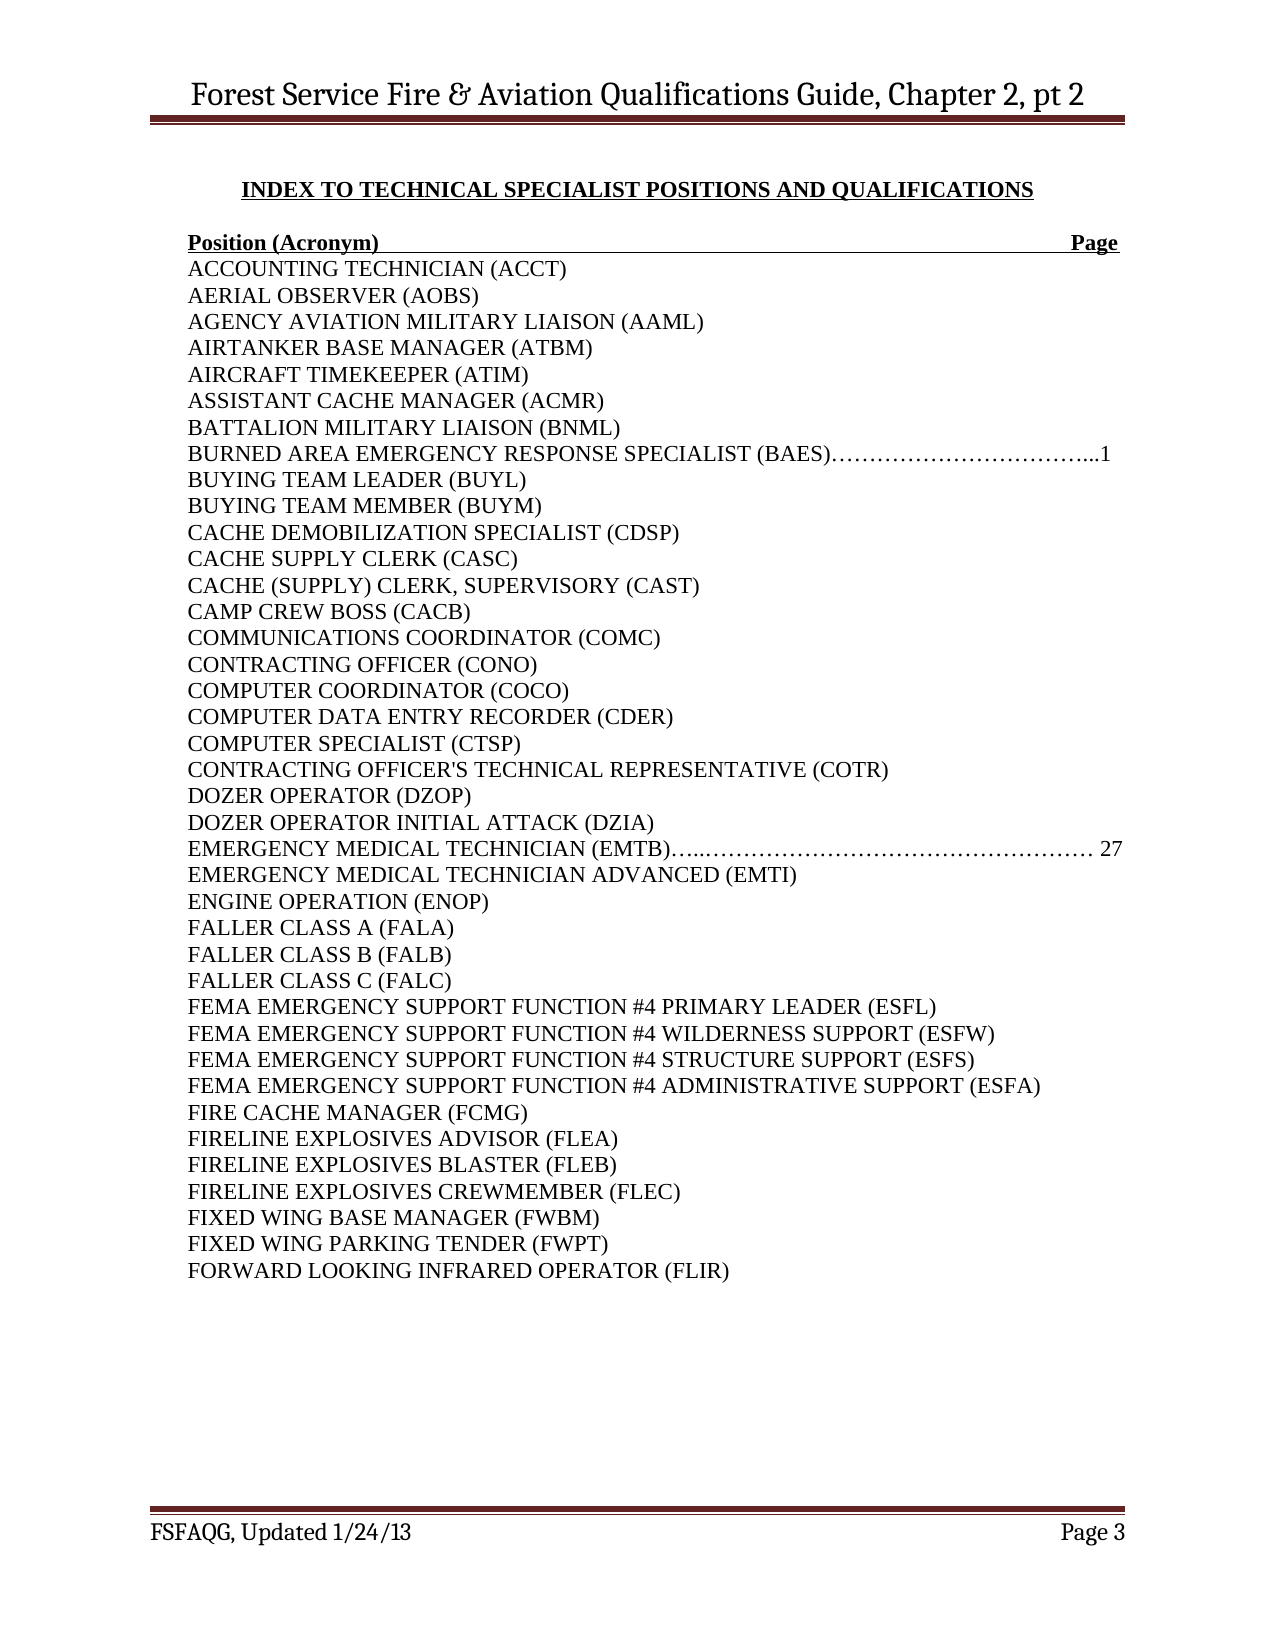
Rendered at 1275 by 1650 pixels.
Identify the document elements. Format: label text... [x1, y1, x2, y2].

text FALLER CLASS C (FALC) 33 [187, 967, 1125, 993]
text Position (Acronym) Page [187, 229, 1125, 255]
text FEMA EMERGENCY SUPPORT FUNCTION #4 ADMINISTRATIVE SUPPORT (ESFA) 37 [187, 1072, 1125, 1099]
text AERIAL OBSERVER (AOBS) 6 [187, 282, 1125, 308]
text FIRELINE EXPLOSIVES ADVISOR (FLEA) 39 [187, 1125, 1125, 1151]
text CACHE (SUPPLY) CLERK, SUPERVISORY (CAST) 17 [187, 572, 1125, 598]
text FEMA EMERGENCY SUPPORT FUNCTION #4 WILDERNESS SUPPORT (ESFW) 35 [187, 1020, 1125, 1046]
text COMPUTER SPECIALIST (CTSP) 23 [187, 730, 1125, 756]
text INDEX TO TECHNICAL SPECIALIST POSITIONS AND QUALIFICATIONS [150, 176, 1125, 203]
text AGENCY AVIATION MILITARY LIAISON (AAML) 7 [187, 308, 1125, 334]
text FIRELINE EXPLOSIVES BLASTER (FLEB) 40 [187, 1151, 1125, 1178]
text FORWARD LOOKING INFRARED OPERATOR (FLIR) 44 [187, 1257, 1125, 1283]
text CONTRACTING OFFICER (CONO) 20 [187, 651, 1125, 677]
text BUYING TEAM LEADER (BUYL) 13 [187, 466, 1125, 493]
text FEMA EMERGENCY SUPPORT FUNCTION #4 PRIMARY LEADER (ESFL) 34 [187, 993, 1125, 1020]
text CACHE SUPPLY CLERK (CASC) 16 [187, 545, 1125, 572]
text AIRCRAFT TIMEKEEPER (ATIM) 9 [187, 361, 1125, 387]
text BURNED AREA EMERGENCY RESPONSE SPECIALIST (BAES)……………………………...12 [187, 440, 1125, 466]
text EMERGENCY MEDICAL TECHNICIAN (EMTB)…..…………………………………………… 27 [187, 835, 1125, 862]
text ACCOUNTING TECHNICIAN (ACCT) 5 [187, 255, 1125, 282]
text ASSISTANT CACHE MANAGER (ACMR) 10 [187, 387, 1125, 413]
text FALLER CLASS A (FALA) 31 [187, 914, 1125, 941]
text COMPUTER COORDINATOR (COCO) 21 [187, 677, 1125, 703]
text AIRTANKER BASE MANAGER (ATBM) 8 [187, 334, 1125, 361]
text FIXED WING PARKING TENDER (FWPT) 43 [187, 1231, 1125, 1257]
text FALLER CLASS B (FALB) 32 [187, 941, 1125, 967]
text FIRE CACHE MANAGER (FCMG) 38 [187, 1099, 1125, 1125]
text FEMA EMERGENCY SUPPORT FUNCTION #4 STRUCTURE SUPPORT (ESFS) 36 [187, 1046, 1125, 1072]
text CONTRACTING OFFICER'S TECHNICAL REPRESENTATIVE (COTR) 24 [187, 756, 1125, 782]
text ENGINE OPERATION (ENOP) 30 [187, 888, 1125, 914]
text CACHE DEMOBILIZATION SPECIALIST (CDSP) 15 [187, 519, 1125, 545]
text COMMUNICATIONS COORDINATOR (COMC) 19 [187, 624, 1125, 651]
text BATTALION MILITARY LIAISON (BNML) 11 [187, 413, 1125, 440]
text FIRELINE EXPLOSIVES CREWMEMBER (FLEC) 41 [187, 1178, 1125, 1204]
text CAMP CREW BOSS (CACB) 18 [187, 598, 1125, 624]
text EMERGENCY MEDICAL TECHNICIAN ADVANCED (EMTI)……..………………….…….... 28 [187, 862, 1125, 888]
text DOZER OPERATOR (DZOP) 25 [187, 782, 1125, 809]
text DOZER OPERATOR INITIAL ATTACK (DZIA) 26 [187, 809, 1125, 835]
text BUYING TEAM MEMBER (BUYM) 14 [187, 493, 1125, 519]
text FIXED WING BASE MANAGER (FWBM) 42 [187, 1204, 1125, 1231]
text COMPUTER DATA ENTRY RECORDER (CDER) 22 [187, 703, 1125, 730]
